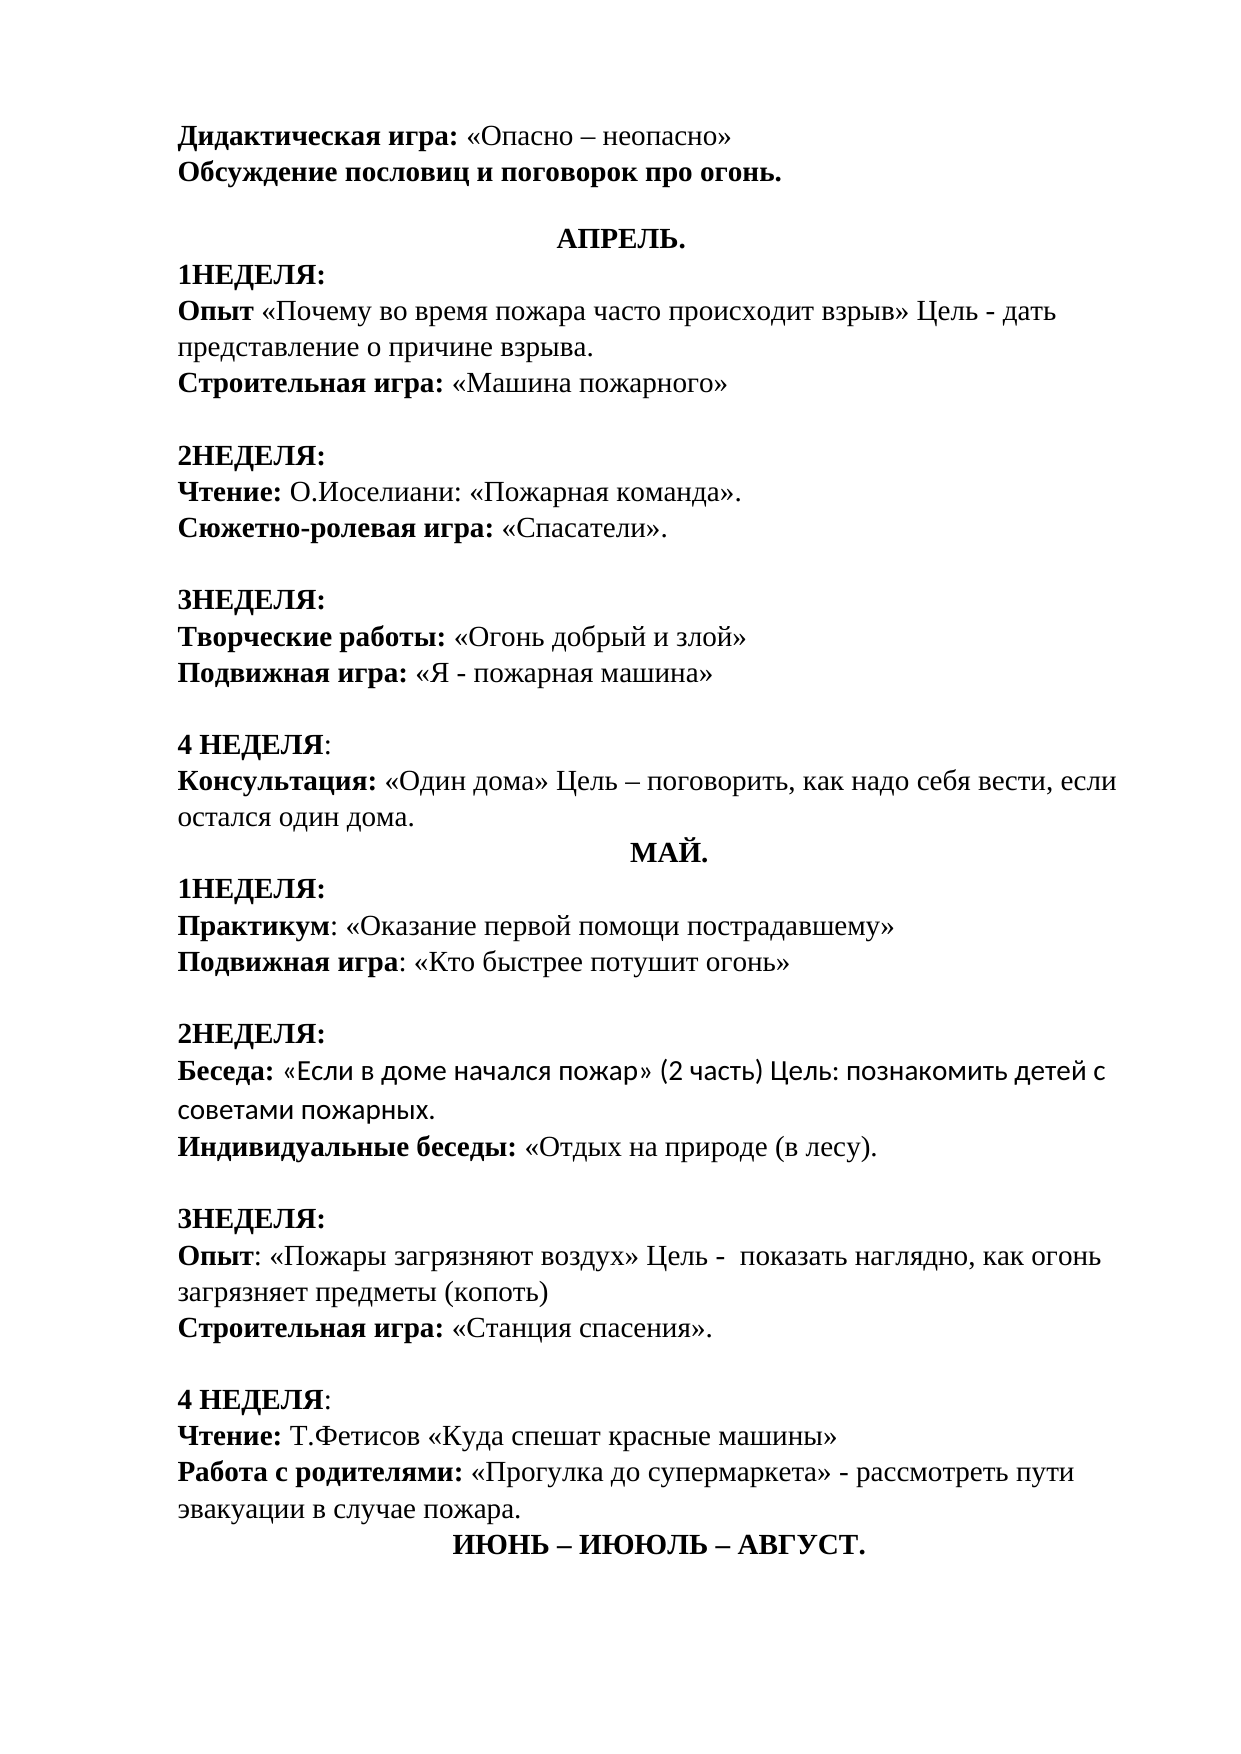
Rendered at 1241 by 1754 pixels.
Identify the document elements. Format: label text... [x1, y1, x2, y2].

text Обсуждение пословиц и поговорок про огонь. [177, 154, 1152, 188]
text Индивидуальные беседы: «Отдых на природе (в лесу). [177, 1129, 1152, 1163]
text Дидактическая игра: «Опасно – неопасно» [177, 118, 1152, 152]
text Подвижная игра: «Кто быстрее потушит огонь» [177, 944, 1152, 977]
text Подвижная игра: «Я - пожарная машина» [177, 655, 1152, 688]
text Чтение: О.Иоселиани: «Пожарная команда». [177, 474, 1152, 508]
text МАЙ. 1НЕДЕЛЯ: [177, 836, 1152, 905]
text 3НЕДЕЛЯ: [177, 582, 1152, 616]
text Сюжетно-ролевая игра: «Спасатели». [177, 510, 1152, 544]
text ИЮНЬ – ИЮЮЛЬ – АВГУСТ. [177, 1527, 1152, 1560]
text 2НЕДЕЛЯ: [177, 1016, 1152, 1050]
text 1НЕДЕЛЯ: [177, 257, 1152, 291]
text Консультация: «Один дома» Цель – поговорить, как надо себя вести, если остался один дома. [177, 763, 1152, 833]
text Строительная игра: «Машина пожарного» [177, 366, 1152, 399]
text 2НЕДЕЛЯ: [177, 438, 1152, 471]
text Практикум: «Оказание первой помощи пострадавшему» [177, 908, 1152, 941]
text Работа с родителями: «Прогулка до супермаркета» - рассмотреть пути эвакуации в случае пожара. [177, 1454, 1152, 1524]
text 4 НЕДЕЛЯ: [177, 727, 1152, 761]
text 3НЕДЕЛЯ: [177, 1202, 1152, 1235]
text АПРЕЛЬ. [177, 221, 1152, 254]
text 4 НЕДЕЛЯ: [177, 1382, 1152, 1416]
text Чтение: Т.Фетисов «Куда спешат красные машины» [177, 1418, 1152, 1452]
text Беседа: «Если в доме начался пожар» (2 часть) Цель: познакомить детей с советами пожарных. [177, 1052, 1152, 1126]
text Опыт: «Пожары загрязняют воздух» Цель - показать наглядно, как огонь загрязняет предметы (копоть) [177, 1238, 1152, 1307]
text Творческие работы: «Огонь добрый и злой» [177, 619, 1152, 652]
text Опыт «Почему во время пожара часто происходит взрыв» Цель - дать представление о причине взрыва. [177, 293, 1152, 363]
text Строительная игра: «Станция спасения». [177, 1310, 1152, 1343]
